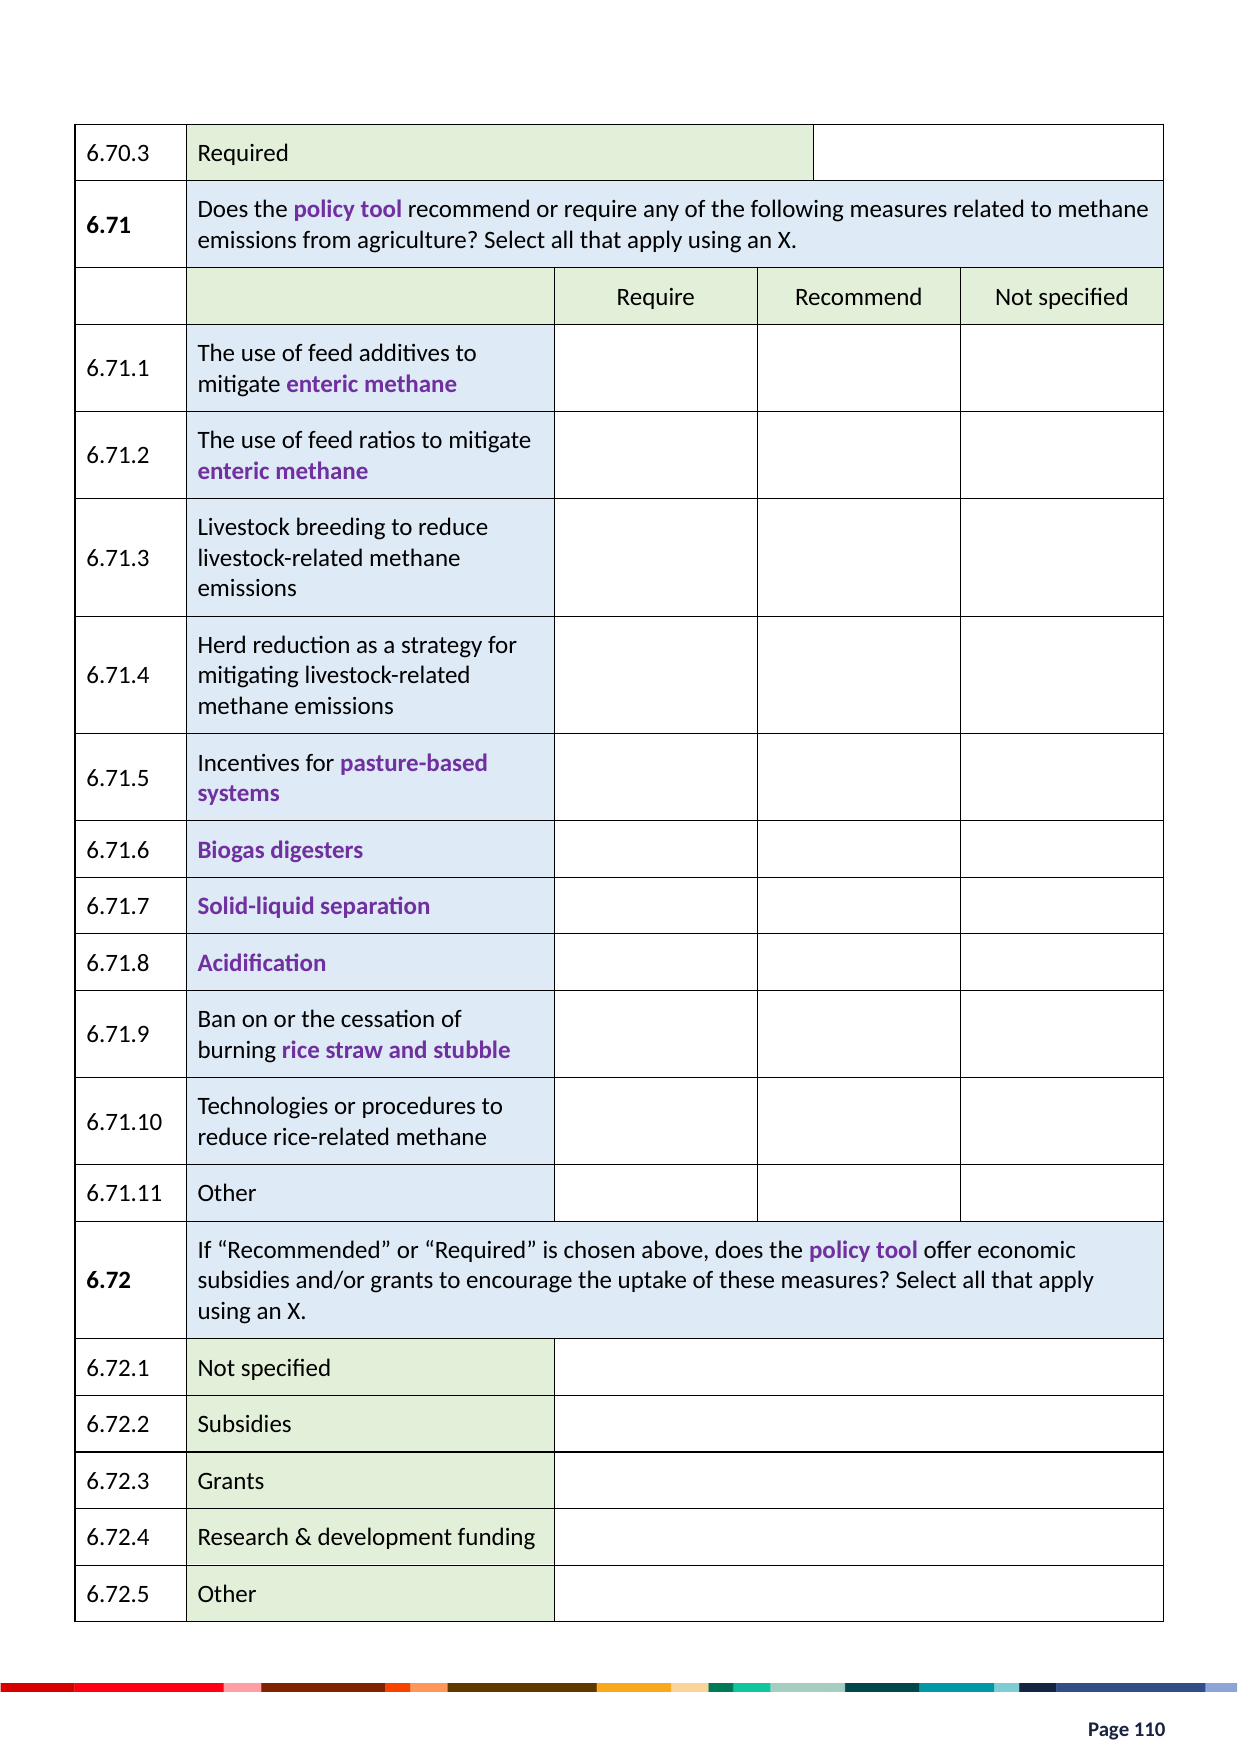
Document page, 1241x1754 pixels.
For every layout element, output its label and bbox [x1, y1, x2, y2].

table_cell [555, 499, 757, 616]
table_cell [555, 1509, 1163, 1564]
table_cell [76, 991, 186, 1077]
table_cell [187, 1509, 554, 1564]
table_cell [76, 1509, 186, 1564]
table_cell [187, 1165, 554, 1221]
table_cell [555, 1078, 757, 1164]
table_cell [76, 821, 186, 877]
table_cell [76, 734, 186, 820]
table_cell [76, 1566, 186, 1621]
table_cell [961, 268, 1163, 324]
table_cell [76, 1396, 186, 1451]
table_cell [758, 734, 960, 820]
picture [0, 1683, 1236, 1692]
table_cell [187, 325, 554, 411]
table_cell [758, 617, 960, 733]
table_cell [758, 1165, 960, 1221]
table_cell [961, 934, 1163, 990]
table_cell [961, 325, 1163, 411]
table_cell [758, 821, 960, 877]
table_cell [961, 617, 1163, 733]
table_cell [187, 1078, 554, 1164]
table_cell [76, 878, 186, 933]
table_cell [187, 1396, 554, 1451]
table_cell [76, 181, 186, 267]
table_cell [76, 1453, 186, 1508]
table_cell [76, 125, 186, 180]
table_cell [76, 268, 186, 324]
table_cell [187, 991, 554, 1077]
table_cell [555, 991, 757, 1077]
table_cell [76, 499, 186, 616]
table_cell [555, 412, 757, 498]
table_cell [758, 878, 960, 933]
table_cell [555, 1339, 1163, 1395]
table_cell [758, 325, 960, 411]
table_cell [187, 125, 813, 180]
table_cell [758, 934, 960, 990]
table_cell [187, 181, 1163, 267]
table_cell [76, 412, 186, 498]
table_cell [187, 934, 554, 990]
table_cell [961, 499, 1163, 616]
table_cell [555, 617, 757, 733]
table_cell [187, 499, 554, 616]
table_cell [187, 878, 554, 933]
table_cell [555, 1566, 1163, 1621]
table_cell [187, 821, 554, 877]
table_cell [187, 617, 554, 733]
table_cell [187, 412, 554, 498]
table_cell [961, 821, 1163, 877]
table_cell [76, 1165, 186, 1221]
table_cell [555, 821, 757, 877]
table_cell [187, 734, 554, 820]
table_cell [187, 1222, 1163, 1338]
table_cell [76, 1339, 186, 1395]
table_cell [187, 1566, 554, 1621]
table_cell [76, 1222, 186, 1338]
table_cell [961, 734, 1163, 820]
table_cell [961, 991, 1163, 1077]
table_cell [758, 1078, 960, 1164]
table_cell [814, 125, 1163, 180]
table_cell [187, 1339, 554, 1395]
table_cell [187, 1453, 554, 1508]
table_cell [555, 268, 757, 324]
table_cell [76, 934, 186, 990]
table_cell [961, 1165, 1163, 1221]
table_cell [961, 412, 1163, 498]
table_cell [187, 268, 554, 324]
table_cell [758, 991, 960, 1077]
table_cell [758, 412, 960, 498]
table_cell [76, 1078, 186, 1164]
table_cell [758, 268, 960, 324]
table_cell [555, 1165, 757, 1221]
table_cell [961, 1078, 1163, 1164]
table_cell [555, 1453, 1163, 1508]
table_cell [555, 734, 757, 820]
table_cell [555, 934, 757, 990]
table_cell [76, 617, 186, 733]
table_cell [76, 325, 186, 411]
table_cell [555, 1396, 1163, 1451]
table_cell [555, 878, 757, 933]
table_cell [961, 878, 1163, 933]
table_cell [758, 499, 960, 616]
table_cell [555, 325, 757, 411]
